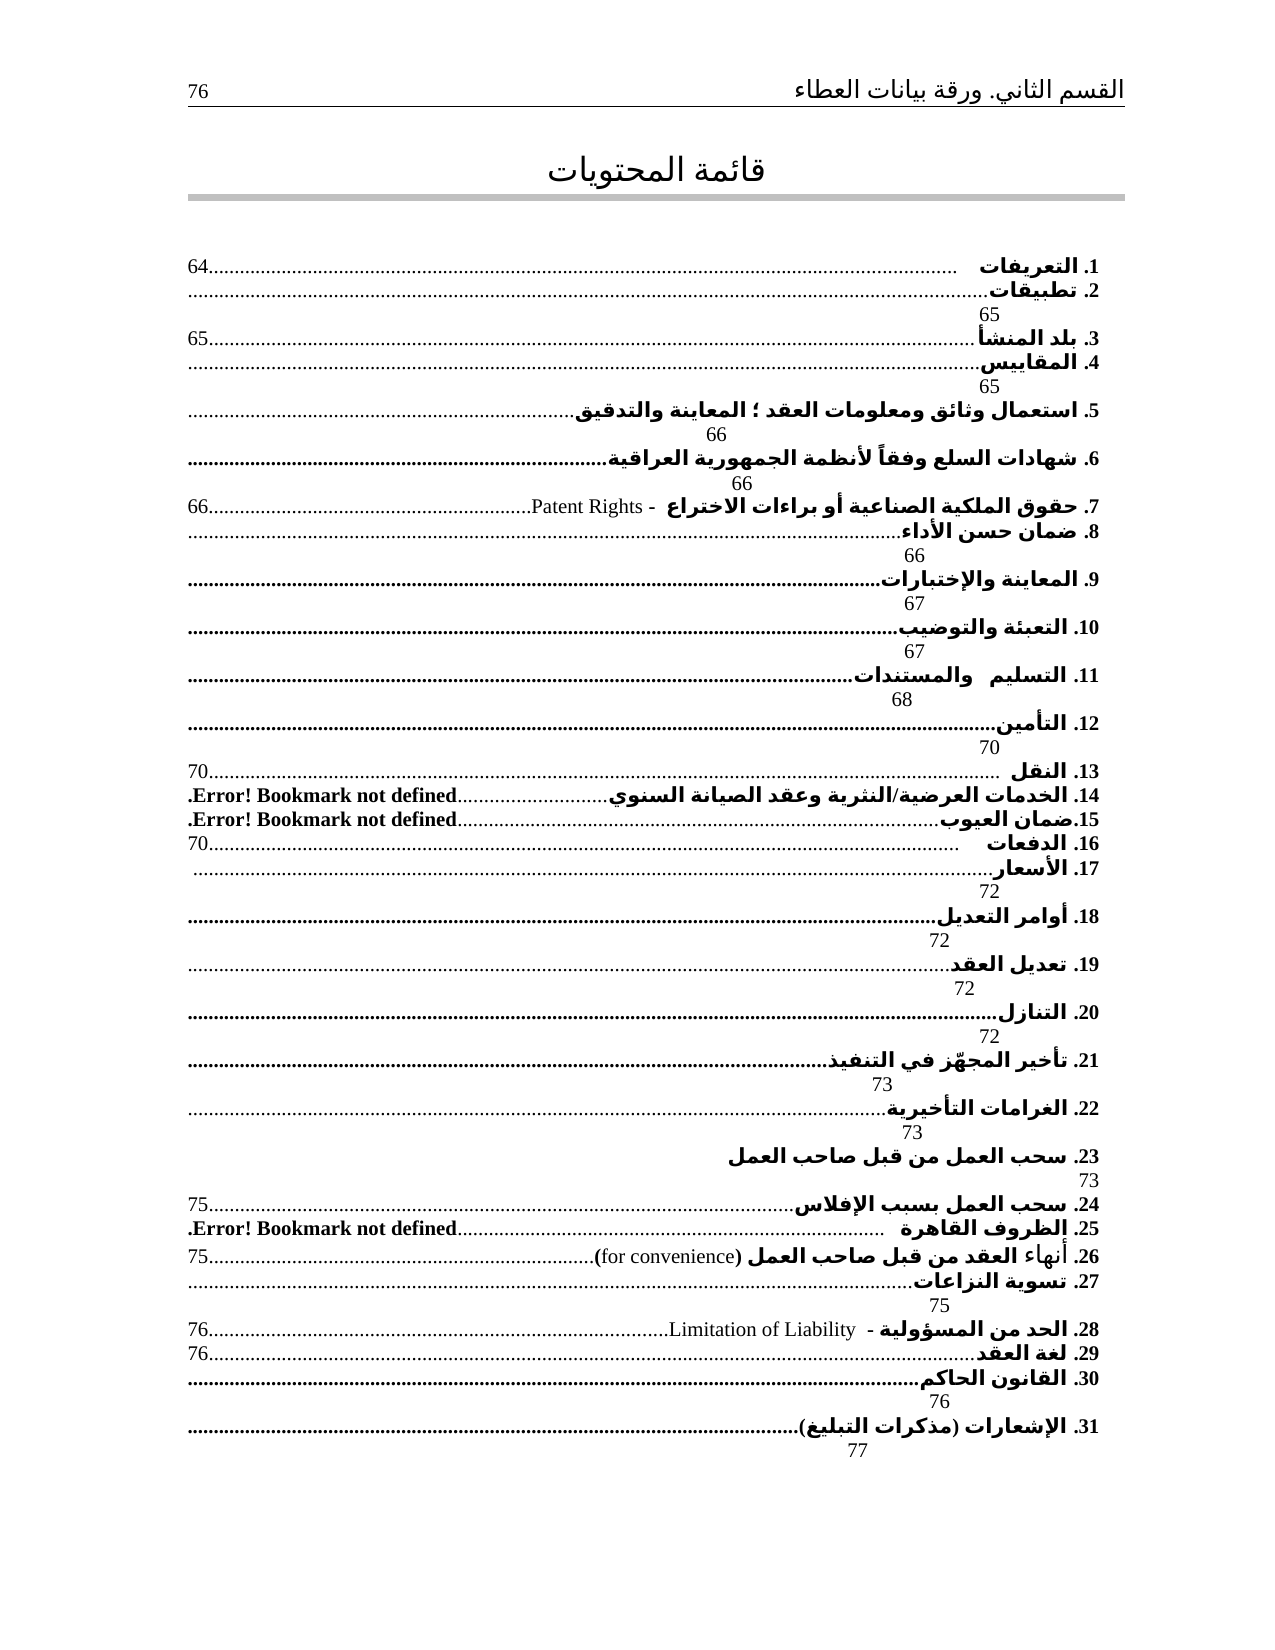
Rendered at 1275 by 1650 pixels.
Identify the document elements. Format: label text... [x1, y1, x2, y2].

text 17. الأسعار 72 [187, 855, 1099, 903]
text 28. الحد من المسؤولية - Limitation of Liability 76 [187, 1317, 1099, 1341]
text 25. الظروف القاهرة Error! Bookmark not defined. [187, 1216, 1099, 1240]
text 31. الإشعارات (مذكرات التبليغ) 77 [187, 1413, 1099, 1462]
text 26. أنهاء العقد من قبل صاحب العمل (for convenience) 75 [187, 1240, 1099, 1269]
text 12. التأمين 70 [187, 711, 1099, 759]
text 16. الدفعات 70 [187, 831, 1099, 855]
text 8. ضمان حسن الأداء 66 [187, 518, 1099, 567]
text 27. تسوية النزاعات 75 [187, 1269, 1099, 1317]
text 6. شهادات السلع وفقاً لأنظمة الجمهورية العراقية 66 [187, 446, 1099, 494]
text 7. حقوق الملكية الصناعية أو براءات الاختراع - Patent Rights 66 [187, 494, 1099, 518]
subtitle قائمة المحتويات [187, 150, 1125, 201]
text 15.ضمان العيوب Error! Bookmark not defined. [187, 807, 1099, 831]
text 23. سحب العمل من قبل صاحب العمل 73 [187, 1144, 1099, 1192]
text 13. النقل 70 [187, 759, 1099, 783]
text 30. القانون الحاكم 76 [187, 1365, 1099, 1413]
text 4. المقاييس 65 [187, 350, 1099, 398]
text 5. استعمال وثائق ومعلومات العقد ؛ المعاينة والتدقيق 66 [187, 398, 1099, 446]
text 29. لغة العقد 76 [187, 1341, 1099, 1365]
text 10. التعبئة والتوضيب 67 [187, 615, 1099, 663]
text 19. تعديل العقد 72 [187, 952, 1099, 1000]
text 9. المعاينة والإختبارات 67 [187, 567, 1099, 615]
text 2. تطبيقات 65 [187, 278, 1099, 326]
text 3. بلد المنشأ 65 [187, 326, 1099, 350]
text 14. الخدمات العرضية/النثرية وعقد الصيانة السنوي Error! Bookmark not defined. [187, 783, 1099, 807]
text 1. التعريفات 64 [187, 254, 1099, 278]
text 22. الغرامات التأخيرية 73 [187, 1096, 1099, 1144]
text 21. تأخير المجهّز في التنفيذ 73 [187, 1048, 1099, 1096]
text 18. أوامر التعديل 72 [187, 903, 1099, 952]
text 11. التسليم والمستندات 68 [187, 663, 1099, 711]
text 24. سحب العمل بسبب الإفلاس 75 [187, 1192, 1099, 1216]
text 20. التنازل 72 [187, 1000, 1099, 1048]
